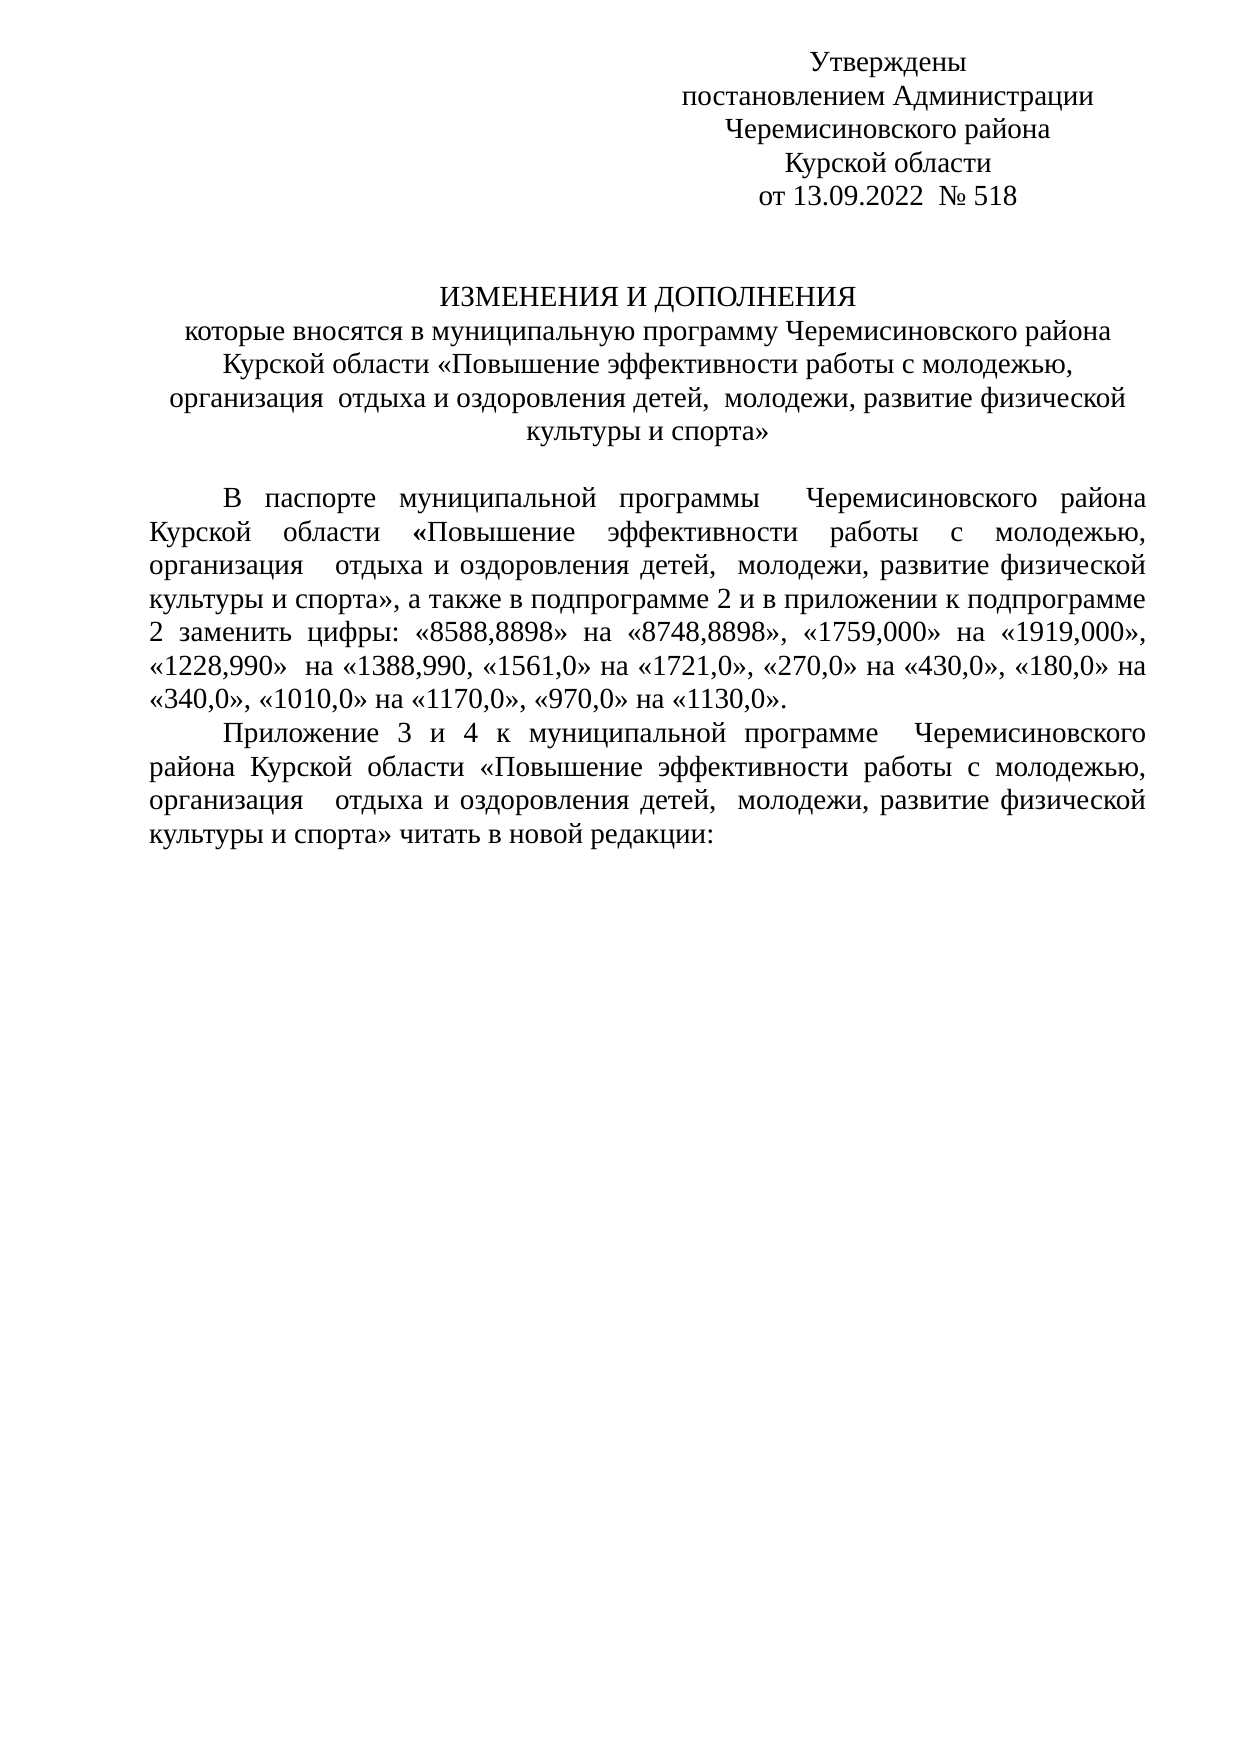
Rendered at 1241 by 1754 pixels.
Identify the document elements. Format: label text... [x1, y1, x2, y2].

text постановлением Администрации Черемисиновского района [629, 78, 1147, 145]
text В паспорте муниципальной программы Черемисиновского района Курской области «Повышение эффективности работы с молодежью, организация отдыха и оздоровления детей, молодежи, развитие физической культуры и спорта», а также в подпрограмме 2 и в приложении к подпрограмме 2 заменить цифры: «8588,8898» на «8748,8898», «1759,000» на «1919,000», «1228,990» на «1388,990, «1561,0» на «1721,0», «270,0» на «430,0», «180,0» на «340,0», «1010,0» на «1170,0», «970,0» на «1130,0». [149, 480, 1147, 715]
text которые вносятся в муниципальную программу Черемисиновского района Курской области «Повышение эффективности работы с молодежью, организация отдыха и оздоровления детей, молодежи, развитие физической культуры и спорта» [149, 313, 1147, 447]
text ИЗМЕНЕНИЯ И ДОПОЛНЕНИЯ [149, 279, 1147, 313]
text от 13.09.2022 № 518 [629, 178, 1147, 212]
text Утверждены [629, 44, 1147, 78]
text Курской области [629, 145, 1147, 178]
text Приложение 3 и 4 к муниципальной программе Черемисиновского района Курской области «Повышение эффективности работы с молодежью, организация отдыха и оздоровления детей, молодежи, развитие физической культуры и спорта» читать в новой редакции: [149, 715, 1147, 849]
